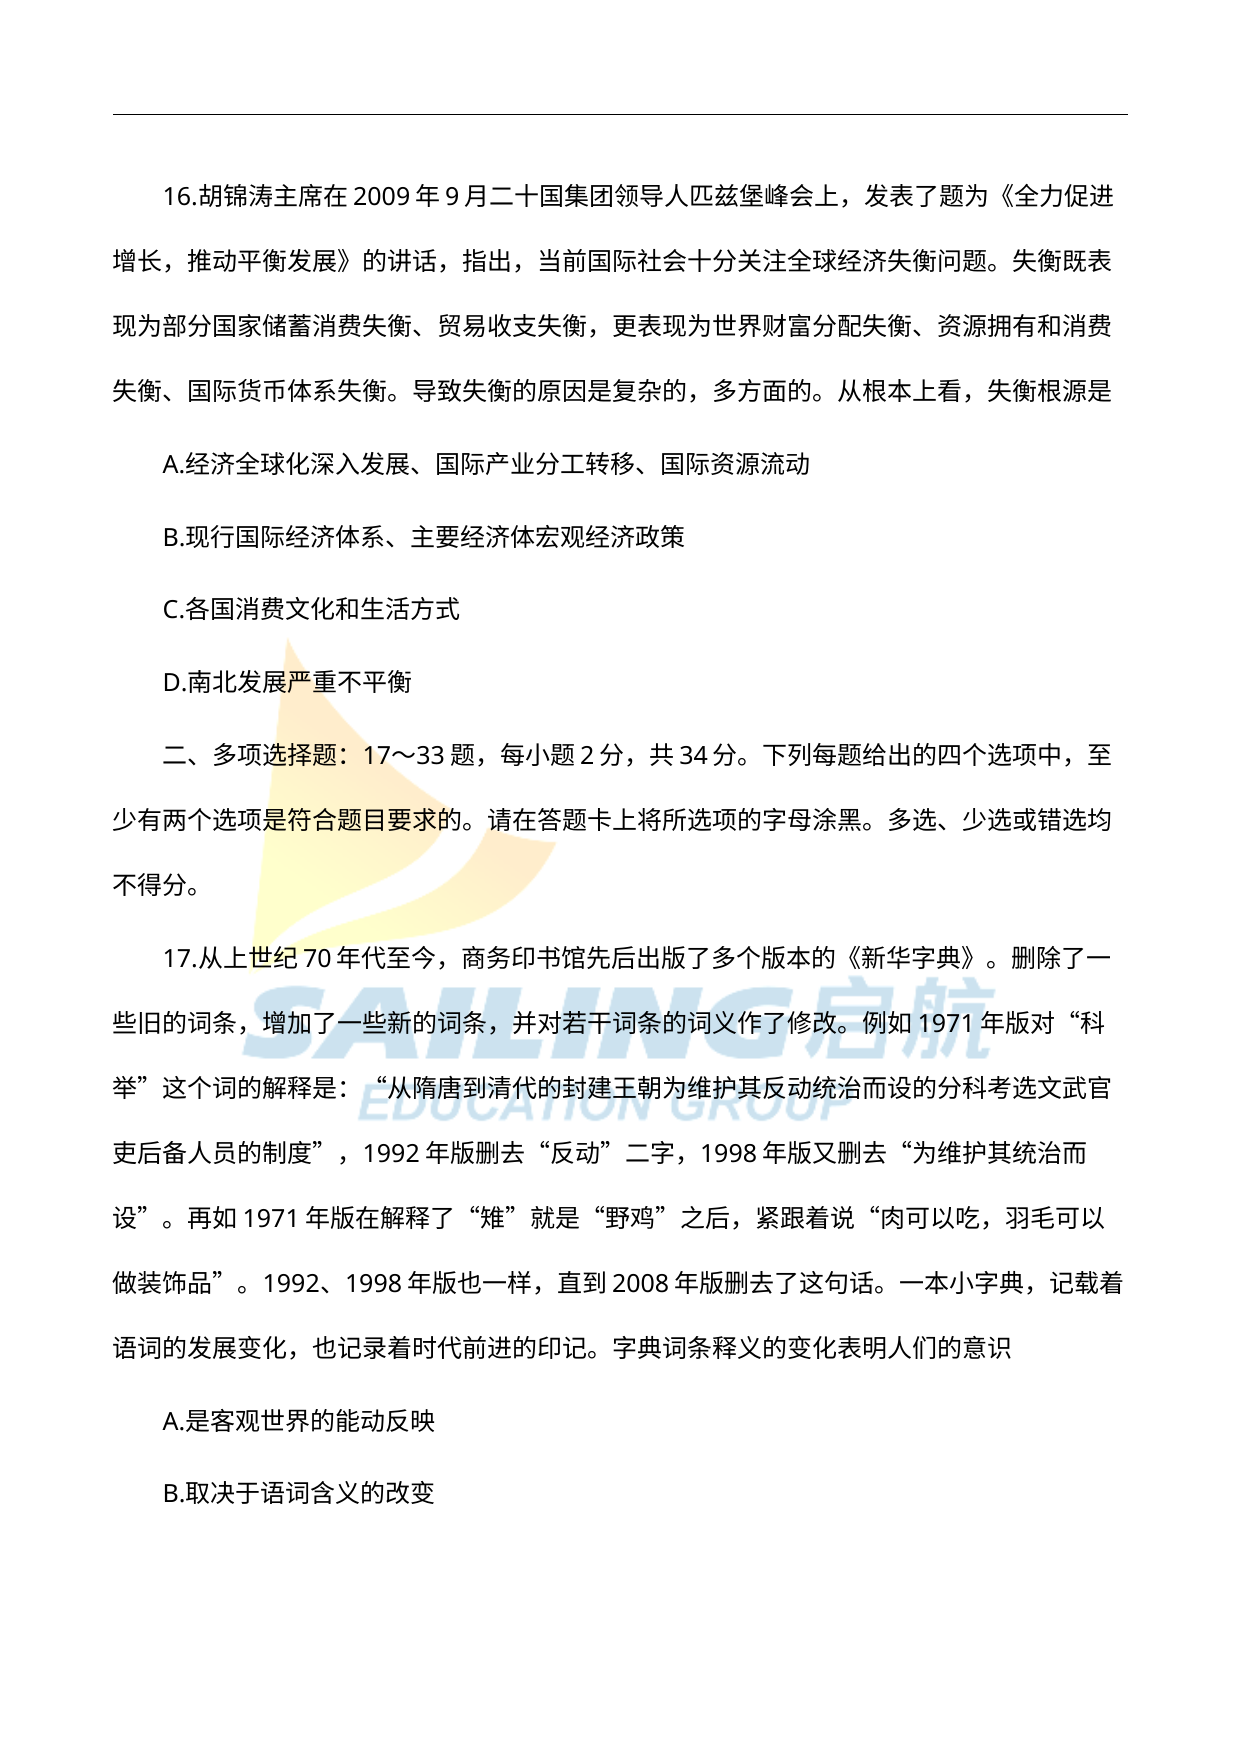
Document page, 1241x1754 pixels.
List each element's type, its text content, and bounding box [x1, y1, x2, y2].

text A.经济全球化深入发展、国际产业分工转移、国际资源流动 [112, 430, 1128, 495]
text B.取决于语词含义的改变 [112, 1459, 1128, 1524]
text 17.从上世纪70年代至今，商务印书馆先后出版了多个版本的《新华字典》。删除了一些旧的词条，增加了一些新的词条，并对若干词条的词义作了修改。例如1971年版对“科举”这个词的解释是：“从隋唐到清代的封建王朝为维护其反动统治而设的分科考选文武官吏后备人员的制度”，1992年版删去“反动”二字，1998年版又删去“为维护其统治而设”。再如1971年版在解释了“雉”就是“野鸡”之后，紧跟着说“肉可以吃，羽毛可以做装饰品”。1992、1998年版也一样，直到2008年版删去了这句话。一本小字典，记载着语词的发展变化，也记录着时代前进的印记。字典词条释义的变化表明人们的意识 [112, 924, 1128, 1379]
text D.南北发展严重不平衡 [112, 648, 1128, 713]
text 16.胡锦涛主席在2009年9月二十国集团领导人匹兹堡峰会上，发表了题为《全力促进增长，推动平衡发展》的讲话，指出，当前国际社会十分关注全球经济失衡问题。失衡既表现为部分国家储蓄消费失衡、贸易收支失衡，更表现为世界财富分配失衡、资源拥有和消费失衡、国际货币体系失衡。导致失衡的原因是复杂的，多方面的。从根本上看，失衡根源是 [112, 162, 1128, 422]
text 二、多项选择题：17～33题，每小题2分，共34分。下列每题给出的四个选项中，至少有两个选项是符合题目要求的。请在答题卡上将所选项的字母涂黑。多选、少选或错选均不得分。 [112, 721, 1128, 916]
text C.各国消费文化和生活方式 [112, 575, 1128, 640]
text A.是客观世界的能动反映 [112, 1387, 1128, 1452]
text B.现行国际经济体系、主要经济体宏观经济政策 [112, 503, 1128, 568]
